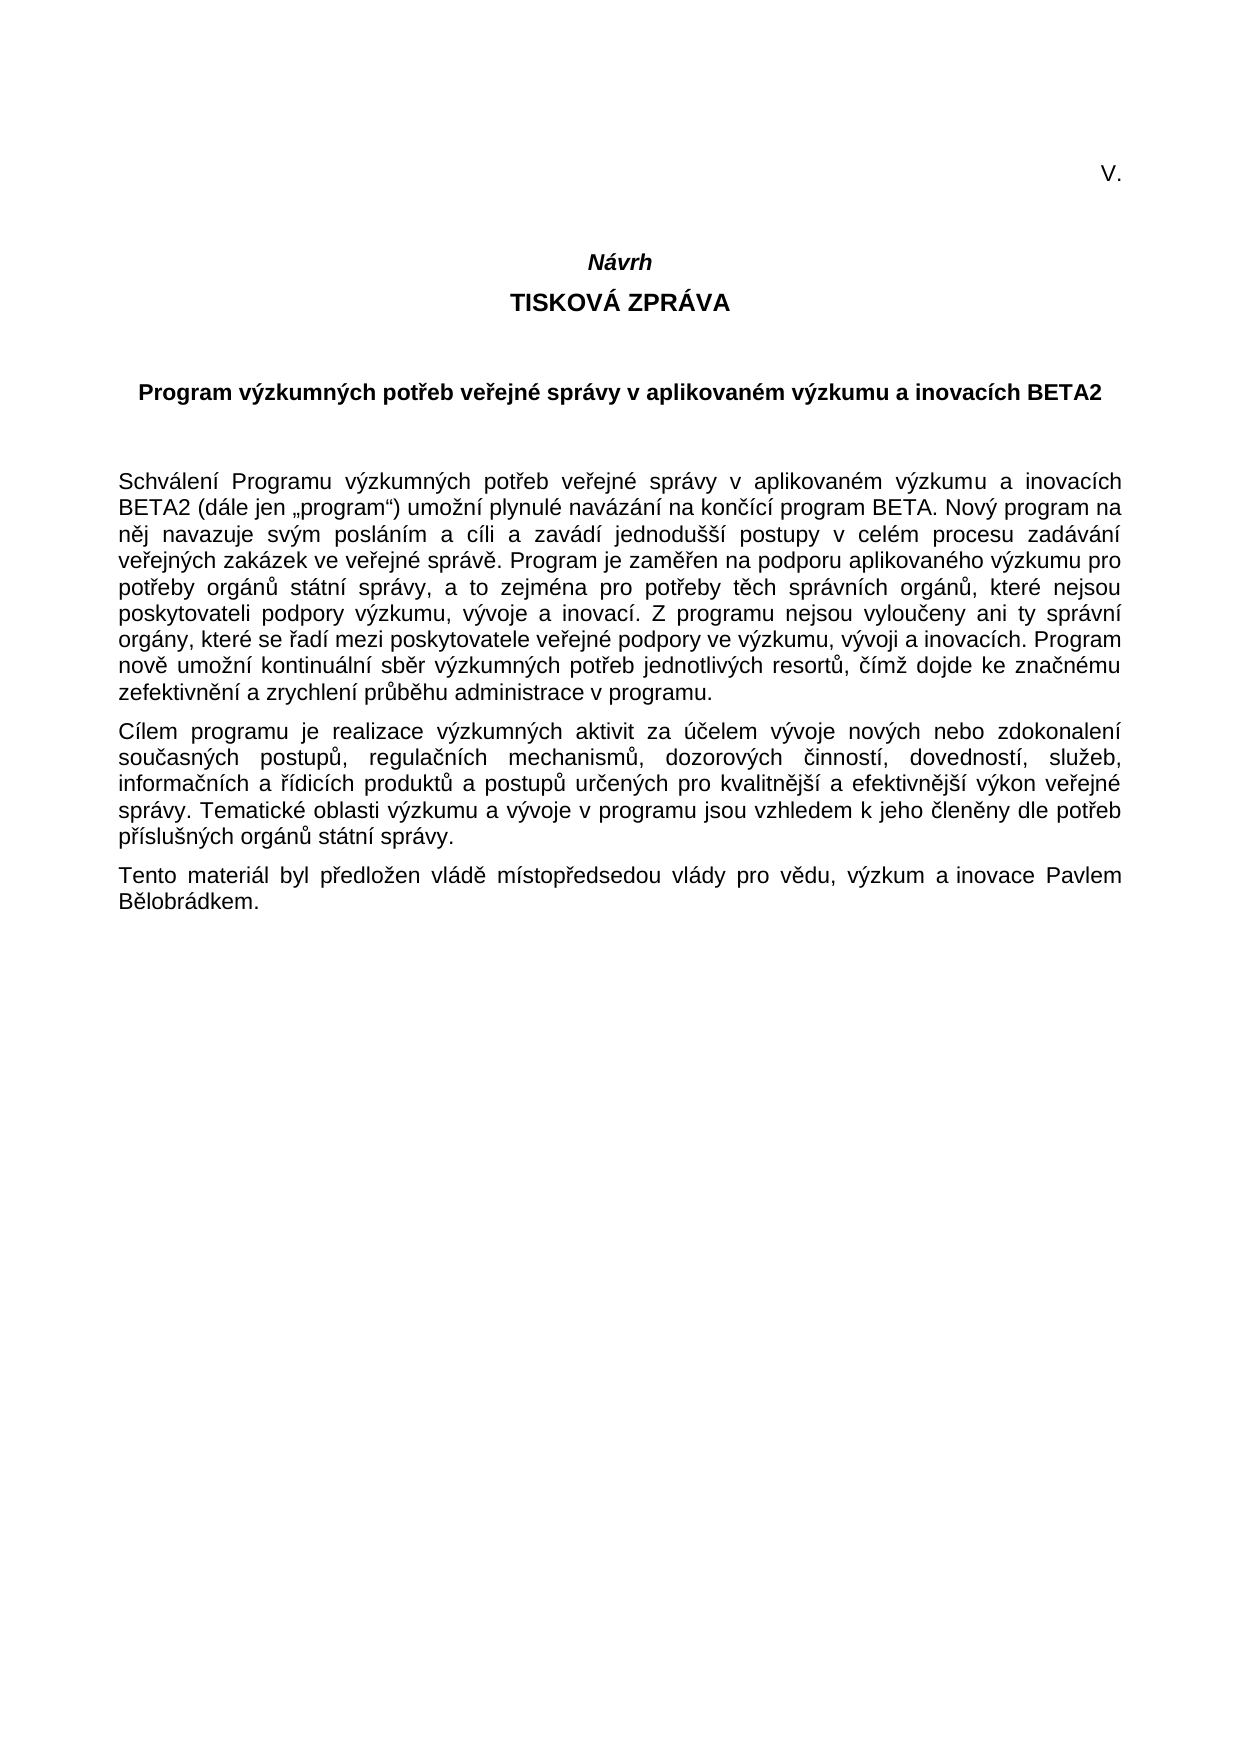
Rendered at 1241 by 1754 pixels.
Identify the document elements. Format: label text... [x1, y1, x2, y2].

text Program výzkumných potřeb veřejné správy v aplikovaném výzkumu a inovacích BETA2 [118, 379, 1122, 406]
text Cílem programu je realizace výzkumných aktivit za účelem vývoje nových nebo zdokonalení současných postupů, regulačních mechanismů, dozorových činností, dovedností, služeb, informačních a řídicích produktů a postupů určených pro kvalitnější a efektivnější výkon veřejné správy. Tematické oblasti výzkumu a vývoje v programu jsou vzhledem k jeho členěny dle potřeb příslušných orgánů státní správy. [118, 718, 1122, 849]
text Tento materiál byl předložen vládě místopředsedou vlády pro vědu, výzkum a inovace Pavlem Bělobrádkem. [118, 862, 1122, 915]
text Schválení Programu výzkumných potřeb veřejné správy v aplikovaném výzkumu a inovacích BETA2 (dále jen „program“) umožní plynulé navázání na končící program BETA. Nový program na něj navazuje svým posláním a cíli a zavádí jednodušší postupy v celém procesu zadávání veřejných zakázek ve veřejné správě. Program je zaměřen na podporu aplikovaného výzkumu pro potřeby orgánů státní správy, a to zejména pro potřeby těch správních orgánů, které nejsou poskytovateli podpory výzkumu, vývoje a inovací. Z programu nejsou vyloučeny ani ty správní orgány, které se řadí mezi poskytovatele veřejné podpory ve výzkumu, vývoji a inovacích. Program nově umožní kontinuální sběr výzkumných potřeb jednotlivých resortů, čímž dojde ke značnému zefektivnění a zrychlení průběhu administrace v programu. [118, 468, 1122, 705]
text Návrh [118, 249, 1122, 275]
text TISKOVÁ ZPRÁVA [118, 288, 1122, 317]
text V. [118, 160, 1122, 187]
